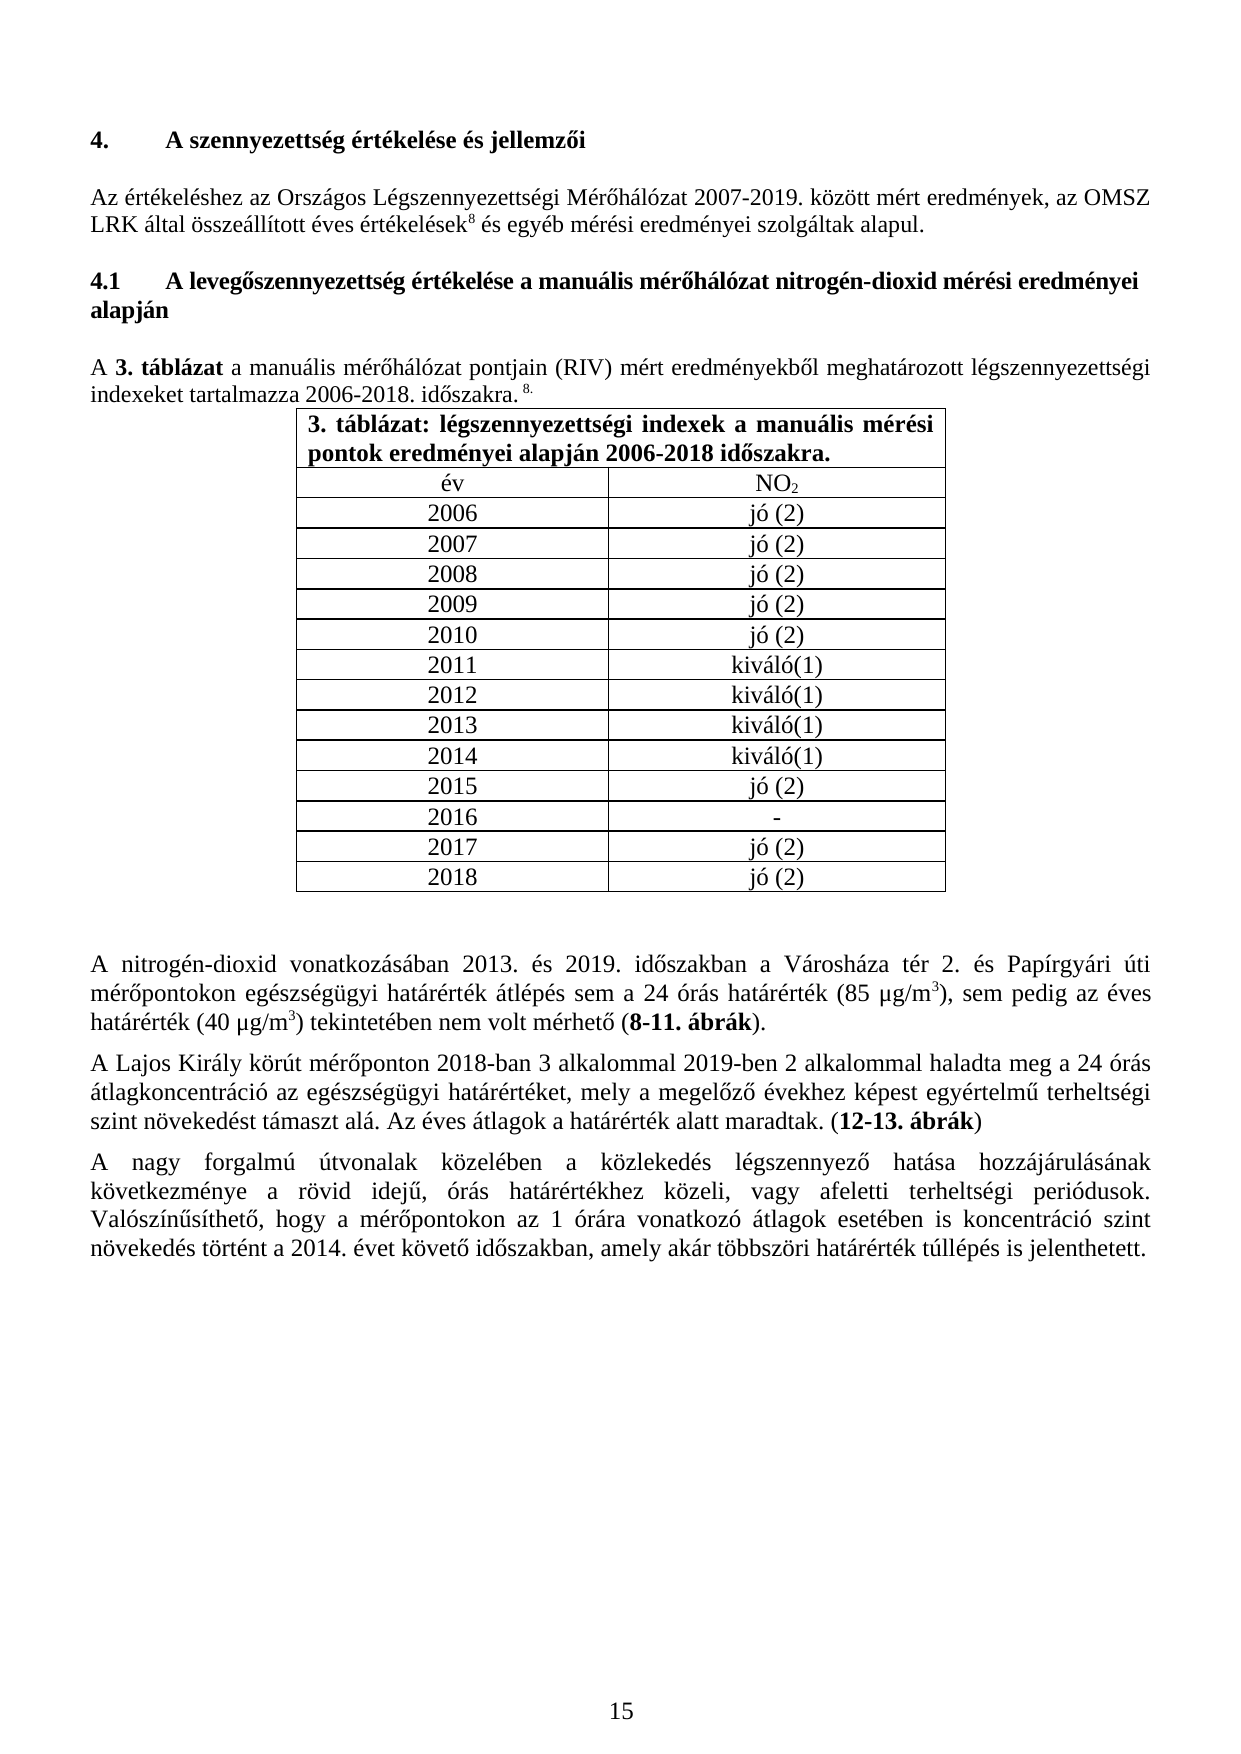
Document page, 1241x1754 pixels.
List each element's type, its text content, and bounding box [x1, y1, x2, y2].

table_cell 2016 [297, 802, 608, 830]
text A Lajos Király körút mérőponton 2018-ban 3 alkalommal 2019-ben 2 alkalommal haladta meg a 24 órás átlagkoncentráció az egészségügyi határértéket, mely a megelőző évekhez képest egyértelmű terheltségi szint növekedést támaszt alá. Az éves átlagok a határérték alatt maradtak. (12-13. ábrák) [90, 1048, 1152, 1134]
text A nagy forgalmú útvonalak közelében a közlekedés légszennyező hatása hozzájárulásának következménye a rövid idejű, órás határértékhez közeli, vagy afeletti terheltségi periódusok. Valószínűsíthető, hogy a mérőpontokon az 1 órára vonatkozó átlagok esetében is koncentráció szint növekedés történt a 2014. évet követő időszakban, amely akár többszöri határérték túllépés is jelenthetett. [90, 1147, 1152, 1262]
table_cell jó (2) [609, 590, 945, 618]
table_cell jó (2) [609, 559, 945, 588]
text Az értékeléshez az Országos Légszennyezettségi Mérőhálózat 2007-2019. között mért eredmények, az OMSZ LRK által összeállított éves értékelések8 és egyéb mérési eredményei szolgáltak alapul. [90, 183, 1152, 238]
table_cell NO2 [609, 468, 945, 497]
table_cell jó (2) [609, 832, 945, 861]
table_cell jó (2) [609, 862, 945, 891]
table_cell 2013 [297, 711, 608, 739]
text A nitrogén-dioxid vonatkozásában 2013. és 2019. időszakban a Városháza tér 2. és Papírgyári úti mérőpontokon egészségügyi határérték átlépés sem a 24 órás határérték (85 μg/m3), sem pedig az éves határérték (40 μg/m3) tekintetében nem volt mérhető (8-11. ábrák). [90, 949, 1152, 1036]
table_cell jó (2) [609, 620, 945, 648]
table_cell 2007 [297, 529, 608, 557]
table_cell 2008 [297, 559, 608, 588]
table_cell - [609, 802, 945, 830]
table_cell 2012 [297, 680, 608, 709]
table_cell 2011 [297, 650, 608, 679]
table_cell jó (2) [609, 771, 945, 800]
table_cell jó (2) [609, 498, 945, 527]
table_header 3. táblázat: légszennyezettségi indexek a manuális mérési pontok eredményei alapján 2006-2018 időszakra. [297, 409, 945, 467]
table_cell 2015 [297, 771, 608, 800]
list 4.1 A levegőszennyezettség értékelése a manuális mérőhálózat nitrogén-dioxid mérési eredményei [90, 267, 1152, 295]
text A 3. táblázat a manuális mérőhálózat pontjain (RIV) mért eredményekből meghatározott légszennyezettségi indexeket tartalmazza 2006-2018. időszakra. 8. [90, 353, 1152, 408]
table_cell kiváló(1) [609, 741, 945, 770]
table_cell 2018 [297, 862, 608, 891]
table_cell kiváló(1) [609, 650, 945, 679]
table_cell év [297, 468, 608, 497]
table_cell 2017 [297, 832, 608, 861]
table_cell kiváló(1) [609, 680, 945, 709]
table_cell 2009 [297, 590, 608, 618]
text alapján [90, 295, 1152, 324]
table_cell 2006 [297, 498, 608, 527]
table_cell 2014 [297, 741, 608, 770]
table_cell kiváló(1) [609, 711, 945, 739]
list A szennyezettség értékelése és jellemzői [90, 125, 1152, 154]
table_cell jó (2) [609, 529, 945, 557]
table_cell 2010 [297, 620, 608, 648]
